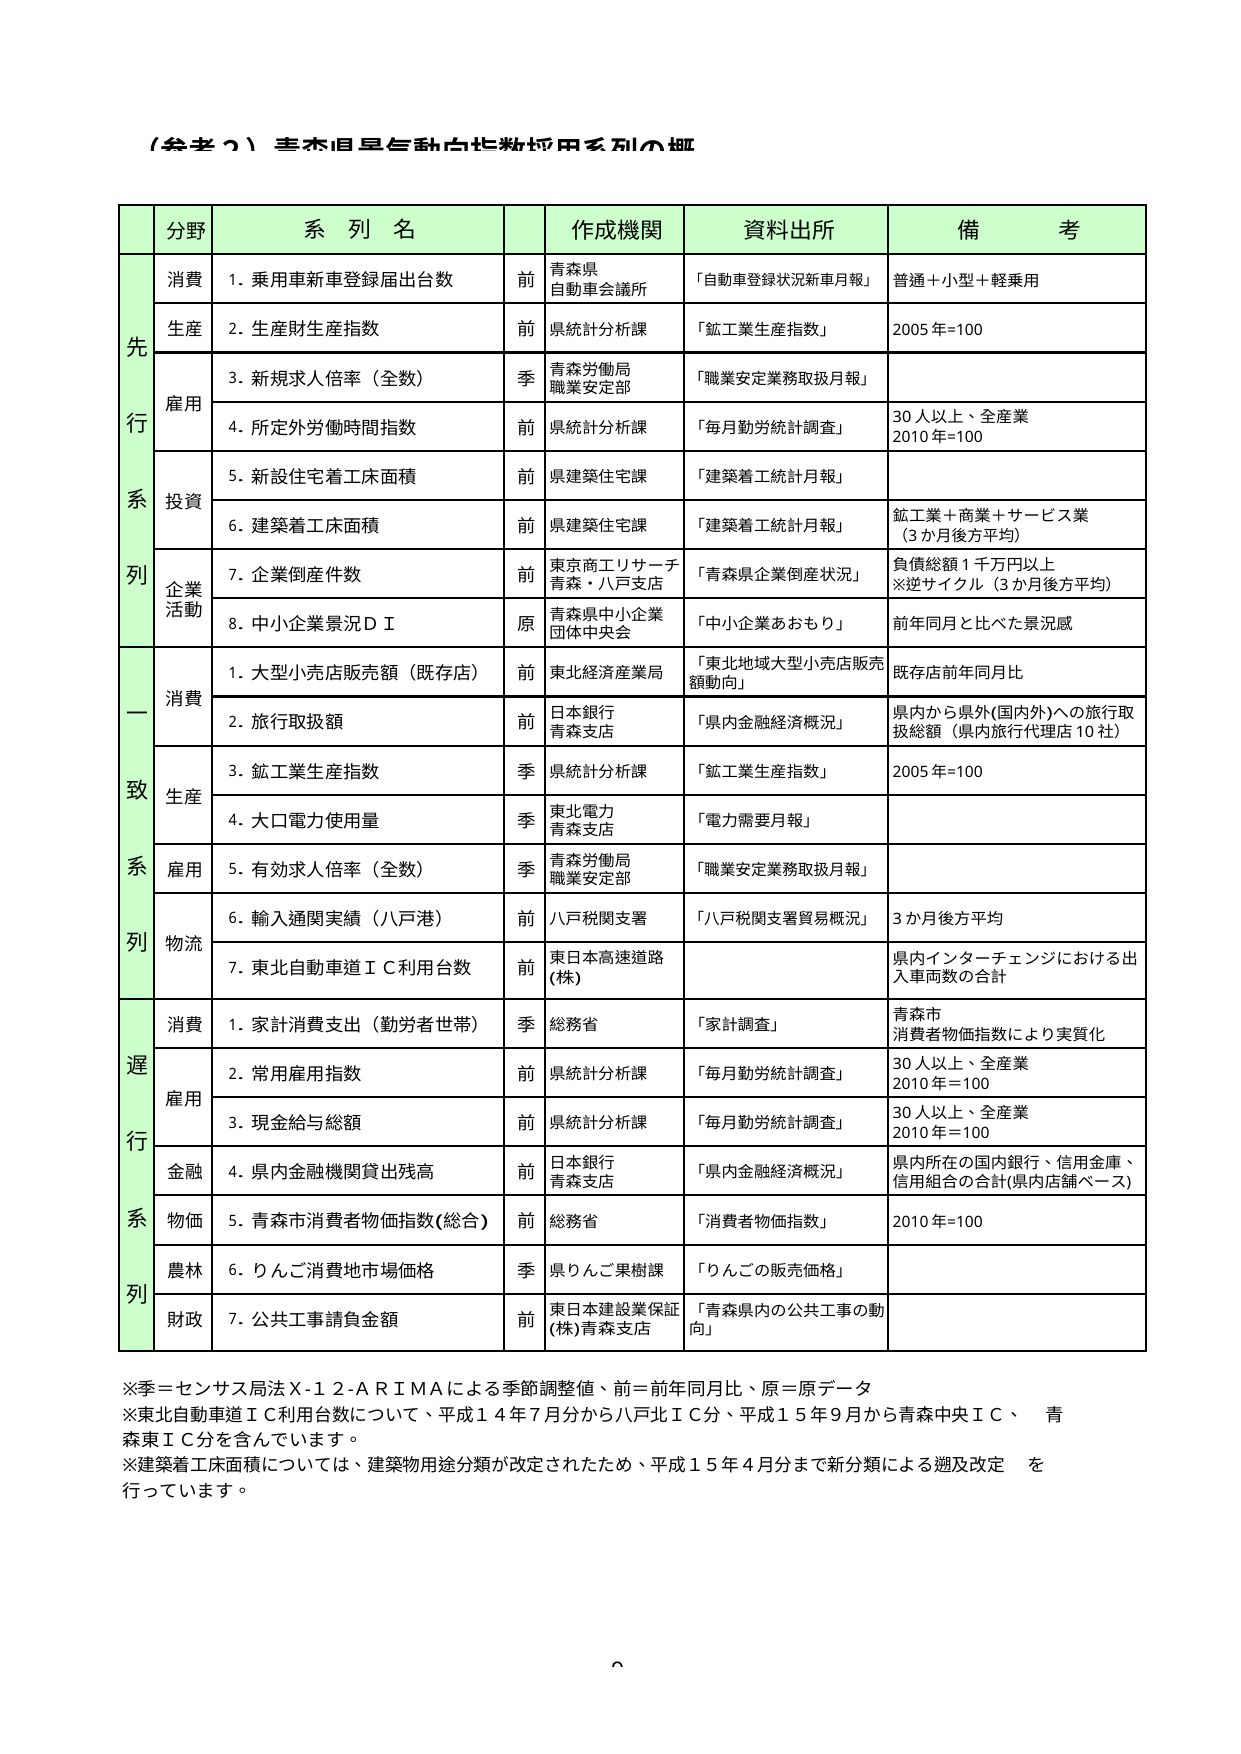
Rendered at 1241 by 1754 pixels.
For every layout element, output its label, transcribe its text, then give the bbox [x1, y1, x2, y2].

table_cell 雇用 [155, 1049, 211, 1145]
table_cell 「消費者物価指数」 [685, 1196, 887, 1243]
table_cell 県統計分析課 [546, 403, 683, 450]
table_cell 5. 新設住宅着工床面積 [213, 452, 503, 499]
table_cell 季 [505, 845, 544, 892]
table_cell 7. 東北自動車道ＩＣ利用台数 [213, 943, 503, 998]
table_cell 季 [505, 1246, 544, 1292]
table_header 系 列 名 [213, 206, 503, 253]
table_cell 「中小企業あおもり」 [685, 599, 887, 646]
table_cell 前 [505, 1049, 544, 1096]
table_cell [889, 452, 1145, 499]
table_cell 雇用 [155, 845, 211, 892]
table_cell 8. 中小企業景況ＤＩ [213, 599, 503, 646]
table_cell 3か月後方平均 [889, 894, 1145, 941]
table_cell 前年同月と比べた景況感 [889, 599, 1145, 646]
table_cell 7. 公共工事請負金額 [213, 1295, 503, 1350]
table_cell 「鉱工業生産指数」 [685, 747, 887, 793]
text ※季＝センサス局法Ｘ-１２-ＡＲＩＭＡによる季節調整値、前＝前年同月比、原＝原データ [122, 1377, 1159, 1401]
table_cell 季 [505, 354, 544, 401]
table_cell 日本銀行青森支店 [546, 1147, 683, 1194]
table_cell 30人以上、全産業 2010年=100 [889, 403, 1145, 450]
table_cell 県統計分析課 [546, 304, 683, 351]
table_cell [889, 845, 1145, 892]
table_cell 総務省 [546, 1000, 683, 1047]
text ※建築着工床面積については、建築物用途分類が改定されたため、平成１５年４月分まで新分類による遡及改定 を行っています。 [122, 1453, 1048, 1502]
table_cell 消費 [155, 648, 211, 744]
table_cell 「りんごの販売価格」 [685, 1246, 887, 1292]
table_cell 3. 鉱工業生産指数 [213, 747, 503, 793]
text ※東北自動車道ＩＣ利用台数について、平成１４年７月分から八戸北ＩＣ分、平成１５年９月から青森中央ＩＣ、 青森東ＩＣ分を含んでいます。 [122, 1402, 1066, 1452]
table_cell 青森県 自動車会議所 [546, 255, 683, 302]
table_cell 30人以上、全産業 2010年＝100 [889, 1049, 1145, 1096]
table_cell 企業活動 [155, 550, 211, 646]
table_cell 「毎月勤労統計調査」 [685, 1098, 887, 1145]
table_cell 前 [505, 1147, 544, 1194]
table_cell 八戸税関支署 [546, 894, 683, 941]
table_cell 前 [505, 501, 544, 548]
table_cell 1. 乗用車新車登録届出台数 [213, 255, 503, 302]
table_cell 「職業安定業務取扱月報」 [685, 354, 887, 401]
table_cell 原 [505, 599, 544, 646]
table_cell 投資 [155, 452, 211, 548]
table_cell 前 [505, 1196, 544, 1243]
table_cell 6. りんご消費地市場価格 [213, 1246, 503, 1292]
table_cell 2. 常用雇用指数 [213, 1049, 503, 1096]
table_cell 総務省 [546, 1196, 683, 1243]
table_cell 5. 青森市消費者物価指数(総合) [213, 1196, 503, 1243]
table_cell 前 [505, 304, 544, 351]
table_cell 負債総額1千万円以上 ※逆サイクル（3か月後方平均） [889, 550, 1145, 597]
table_cell 消費 [155, 255, 211, 302]
table_cell 雇用 [155, 354, 211, 450]
table_cell 先行系列 [120, 255, 153, 646]
table_cell 4. 大口電力使用量 [213, 796, 503, 843]
table_cell 「鉱工業生産指数」 [685, 304, 887, 351]
table_cell 県りんご果樹課 [546, 1246, 683, 1292]
table_cell 前 [505, 894, 544, 941]
table_cell 「家計調査」 [685, 1000, 887, 1047]
table_cell 青森労働局職業安定部 [546, 845, 683, 892]
table_cell 県内から県外(国内外)への旅行取扱総額（県内旅行代理店10社） [889, 698, 1145, 744]
table_cell 前 [505, 1098, 544, 1145]
table_cell 金融 [155, 1147, 211, 1194]
table_header 分野 [155, 206, 211, 253]
table_cell 県内インターチェンジにおける出入車両数の合計 [889, 943, 1145, 998]
table_cell 財政 [155, 1295, 211, 1350]
table_cell 前 [505, 698, 544, 744]
table_cell 生産 [155, 747, 211, 843]
table_cell 6. 建築着工床面積 [213, 501, 503, 548]
table_cell 東北電力青森支店 [546, 796, 683, 843]
table_cell 物流 [155, 894, 211, 998]
table_cell 「職業安定業務取扱月報」 [685, 845, 887, 892]
table_cell 青森市 消費者物価指数により実質化 [889, 1000, 1145, 1047]
table_header [505, 206, 544, 253]
table_cell 1. 家計消費支出（勤労者世帯） [213, 1000, 503, 1047]
table_cell 季 [505, 1000, 544, 1047]
table_cell 季 [505, 747, 544, 793]
table_cell 「建築着工統計月報」 [685, 501, 887, 548]
table_cell 前 [505, 943, 544, 998]
table_cell 鉱工業＋商業＋サービス業 （3か月後方平均） [889, 501, 1145, 548]
table_cell 「建築着工統計月報」 [685, 452, 887, 499]
table_cell 前 [505, 1295, 544, 1350]
table_cell 5. 有効求人倍率（全数） [213, 845, 503, 892]
table_cell 「県内金融経済概況」 [685, 1147, 887, 1194]
table_header 備 考 [889, 206, 1145, 253]
table_cell 2. 旅行取扱額 [213, 698, 503, 744]
table_cell [685, 943, 887, 998]
table_cell 「自動車登録状況新車月報」 [685, 255, 887, 302]
table_cell 3. 現金給与総額 [213, 1098, 503, 1145]
table_cell 物価 [155, 1196, 211, 1243]
table_cell 6. 輸入通関実績（八戸港） [213, 894, 503, 941]
table_cell 遅行系列 [120, 1000, 153, 1350]
table_cell 既存店前年同月比 [889, 648, 1145, 695]
table_cell 青森労働局職業安定部 [546, 354, 683, 401]
table_cell 前 [505, 648, 544, 695]
table_cell 普通＋小型＋軽乗用 [889, 255, 1145, 302]
table_cell 青森県中小企業団体中央会 [546, 599, 683, 646]
table_cell 3. 新規求人倍率（全数） [213, 354, 503, 401]
table_cell 日本銀行青森支店 [546, 698, 683, 744]
table_cell 東日本建設業保証 (株)青森支店 [546, 1295, 683, 1350]
table_cell 県統計分析課 [546, 1049, 683, 1096]
table_cell 前 [505, 550, 544, 597]
table_cell 前 [505, 452, 544, 499]
table_cell 県統計分析課 [546, 747, 683, 793]
table_cell 「八戸税関支署貿易概況」 [685, 894, 887, 941]
table_cell [889, 1295, 1145, 1350]
table_cell 4. 県内金融機関貸出残高 [213, 1147, 503, 1194]
table_cell 農林 [155, 1246, 211, 1292]
table_header 作成機関 [546, 206, 683, 253]
table_cell 「県内金融経済概況」 [685, 698, 887, 744]
table_cell 季 [505, 796, 544, 843]
table_cell 県統計分析課 [546, 1098, 683, 1145]
table_header [120, 206, 153, 253]
table_cell 「青森県企業倒産状況」 [685, 550, 887, 597]
table_cell 県内所在の国内銀行、信用金庫、信用組合の合計(県内店舗ベース) [889, 1147, 1145, 1194]
table_cell [889, 1246, 1145, 1292]
table_cell 2010年=100 [889, 1196, 1145, 1243]
table_cell [889, 796, 1145, 843]
table_cell 生産 [155, 304, 211, 351]
table_cell 前 [505, 255, 544, 302]
table_cell [889, 354, 1145, 401]
table_cell 1. 大型小売店販売額（既存店） [213, 648, 503, 695]
table_cell 消費 [155, 1000, 211, 1047]
table_cell 「毎月勤労統計調査」 [685, 1049, 887, 1096]
table_cell 「電力需要月報」 [685, 796, 887, 843]
table_cell 「東北地域大型小売店販売額動向」 [685, 648, 887, 695]
table_cell 東京商工リサーチ青森・八戸支店 [546, 550, 683, 597]
table_cell 県建築住宅課 [546, 452, 683, 499]
table_cell 「毎月勤労統計調査」 [685, 403, 887, 450]
table_cell 2005年=100 [889, 747, 1145, 793]
table_cell 前 [505, 403, 544, 450]
table_cell 2005年=100 [889, 304, 1145, 351]
table_cell 30人以上、全産業 2010年＝100 [889, 1098, 1145, 1145]
table_cell 「青森県内の公共工事の動向」 [685, 1295, 887, 1350]
table_cell 県建築住宅課 [546, 501, 683, 548]
table_cell 7. 企業倒産件数 [213, 550, 503, 597]
table_cell 東日本高速道路 (株) [546, 943, 683, 998]
table_header 資料出所 [685, 206, 887, 253]
table_cell 2. 生産財生産指数 [213, 304, 503, 351]
table_cell 4. 所定外労働時間指数 [213, 403, 503, 450]
table_cell 一致系列 [120, 648, 153, 998]
table_cell 東北経済産業局 [546, 648, 683, 695]
